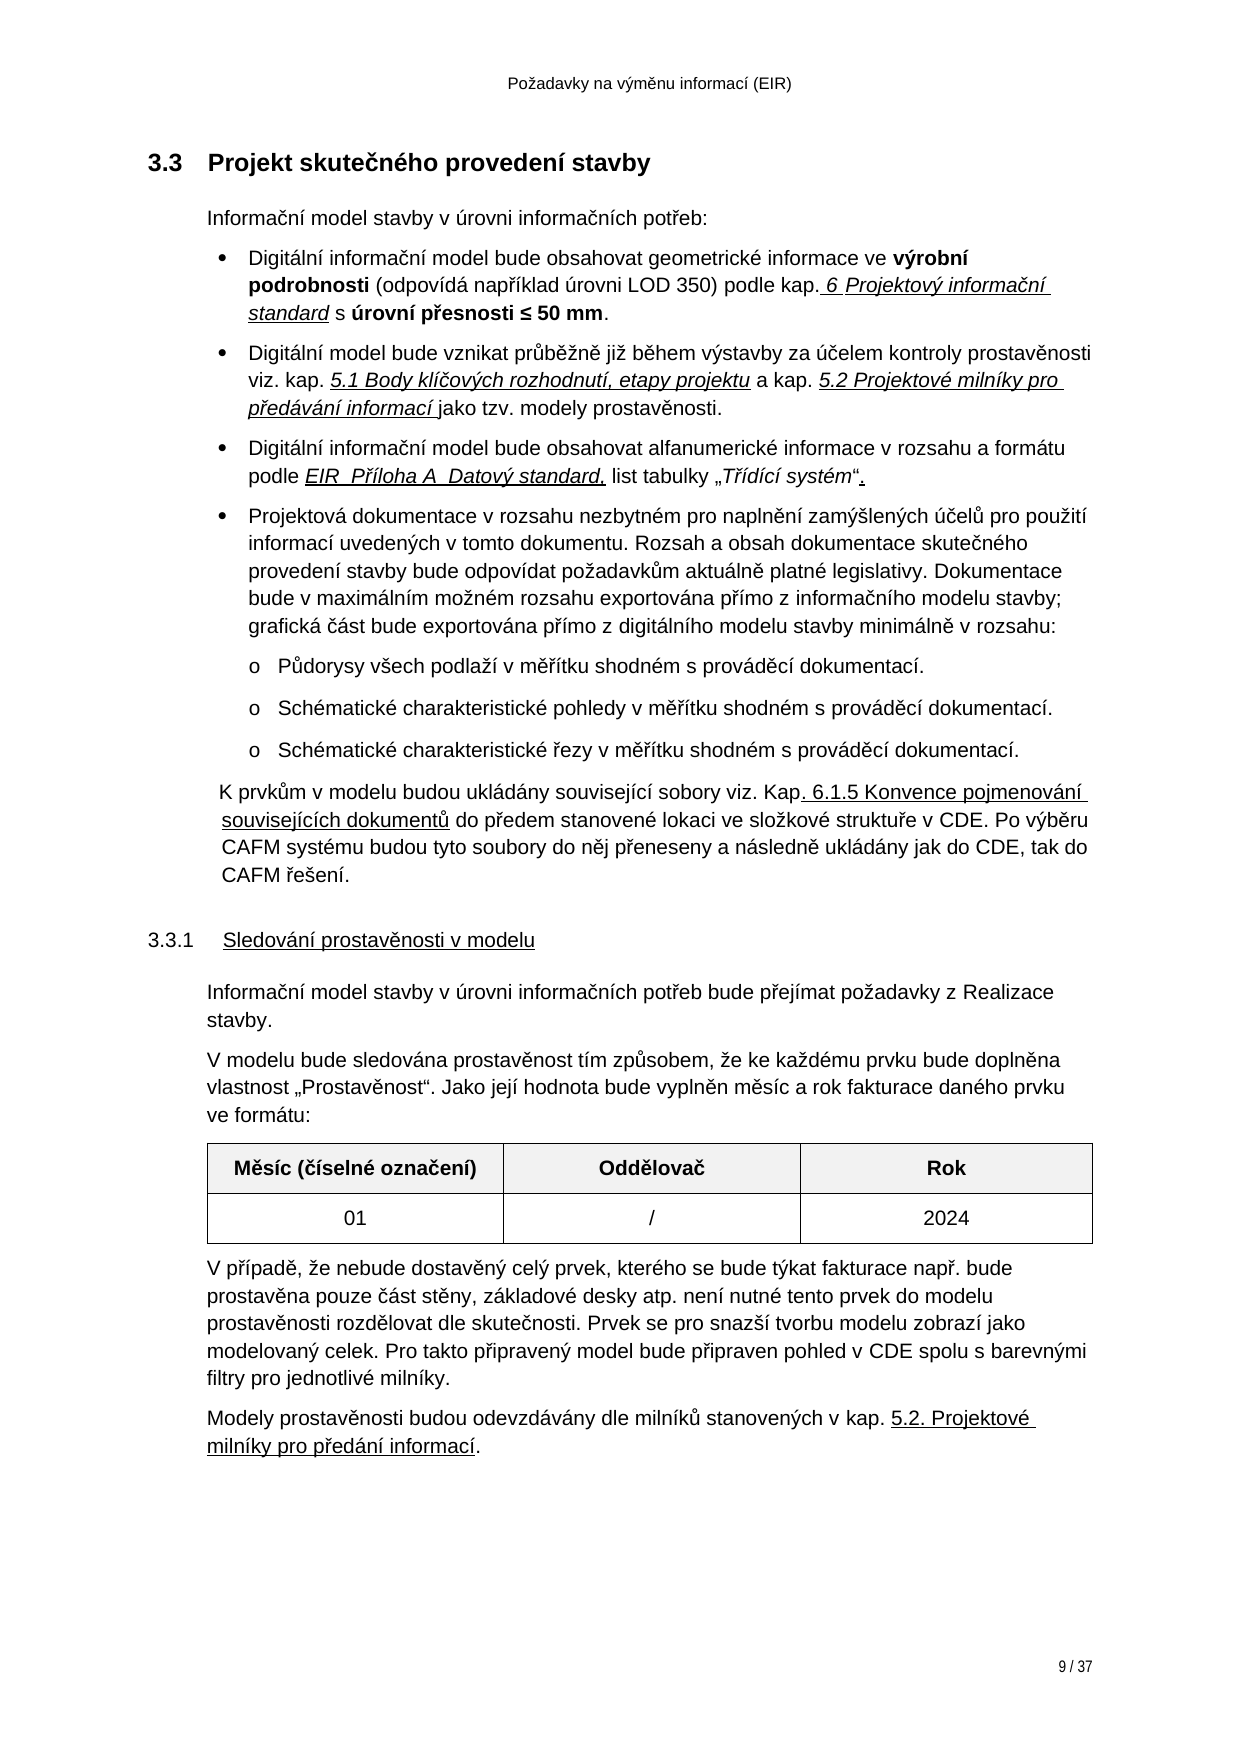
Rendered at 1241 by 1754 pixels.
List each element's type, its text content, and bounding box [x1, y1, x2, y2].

table_header Měsíc (číselné označení) [208, 1144, 503, 1193]
text Informační model stavby v úrovni informačních potřeb: [207, 206, 1093, 229]
text Modely prostavěnosti budou odevzdávány dle milníků stanovených v kap. 5.2. Projektové milníky pro předání informací. [207, 1406, 1093, 1458]
text V modelu bude sledována prostavěnost tím způsobem, že ke každému prvku bude doplněna vlastnost „Prostavěnost“. Jako její hodnota bude vyplněn měsíc a rok fakturace daného prvku ve formátu: [207, 1048, 1093, 1127]
text Projektová dokumentace v rozsahu nezbytném pro naplnění zamýšlených účelů pro použití informací uvedených v tomto dokumentu. Rozsah a obsah dokumentace skutečného provedení stavby bude odpovídat požadavkům aktuálně platné legislativy. Dokumentace bude v maximálním možném rozsahu exportována přímo z informačního modelu stavby; grafická část bude exportována přímo z digitálního modelu stavby minimálně v rozsahu: [218, 503, 1093, 637]
text Digitální informační model bude obsahovat alfanumerické informace v rozsahu a formátu podle EIR_Příloha A_Datový standard, list tabulky „Třídící systém“. [218, 436, 1093, 487]
table_header Oddělovač [504, 1144, 800, 1193]
table_cell 01 [208, 1194, 503, 1243]
text V případě, že nebude dostavěný celý prvek, kterého se bude týkat fakturace např. bude prostavěna pouze část stěny, základové desky atp. není nutné tento prvek do modelu prostavěnosti rozdělovat dle skutečnosti. Prvek se pro snazší tvorbu modelu zobrazí jako modelovaný celek. Pro takto připravený model bude připraven pohled v CDE spolu s barevnými filtry pro jednotlivé milníky. [207, 1256, 1093, 1390]
table_header Rok [801, 1144, 1092, 1193]
subtitle Sledování prostavěnosti v modelu [148, 928, 1093, 952]
subtitle Projekt skutečného provedení stavby [148, 148, 1093, 176]
list K prvkům v modelu budou ukládány související sobory viz. Kap. 6.1.5 Konvence pojmenování souvisejících dokumentů do předem stanovené lokaci ve složkové struktuře v CDE. Po výběru CAFM systému budou tyto soubory do něj přeneseny a následně ukládány jak do CDE, tak do CAFM řešení. [218, 780, 1093, 887]
list Schématické charakteristické pohledy v měřítku shodném s prováděcí dokumentací. [248, 696, 1093, 722]
text Digitální model bude vznikat průběžně již během výstavby za účelem kontroly prostavěnosti viz. kap. 5.1 Body klíčových rozhodnutí, etapy projektu a kap. 5.2 Projektové milníky pro předávání informací jako tzv. modely prostavěnosti. [218, 341, 1093, 420]
table_cell / [504, 1194, 800, 1243]
list Schématické charakteristické řezy v měřítku shodném s prováděcí dokumentací. [248, 738, 1093, 764]
text Informační model stavby v úrovni informačních potřeb bude přejímat požadavky z Realizace stavby. [207, 980, 1093, 1032]
table_cell 2024 [801, 1194, 1092, 1243]
list Půdorysy všech podlaží v měřítku shodném s prováděcí dokumentací. [248, 653, 1093, 679]
text Digitální informační model bude obsahovat geometrické informace ve výrobní podrobnosti (odpovídá například úrovni LOD 350) podle kap. 6 Projektový informační standard s úrovní přesnosti ≤ 50 mm. [218, 246, 1093, 325]
